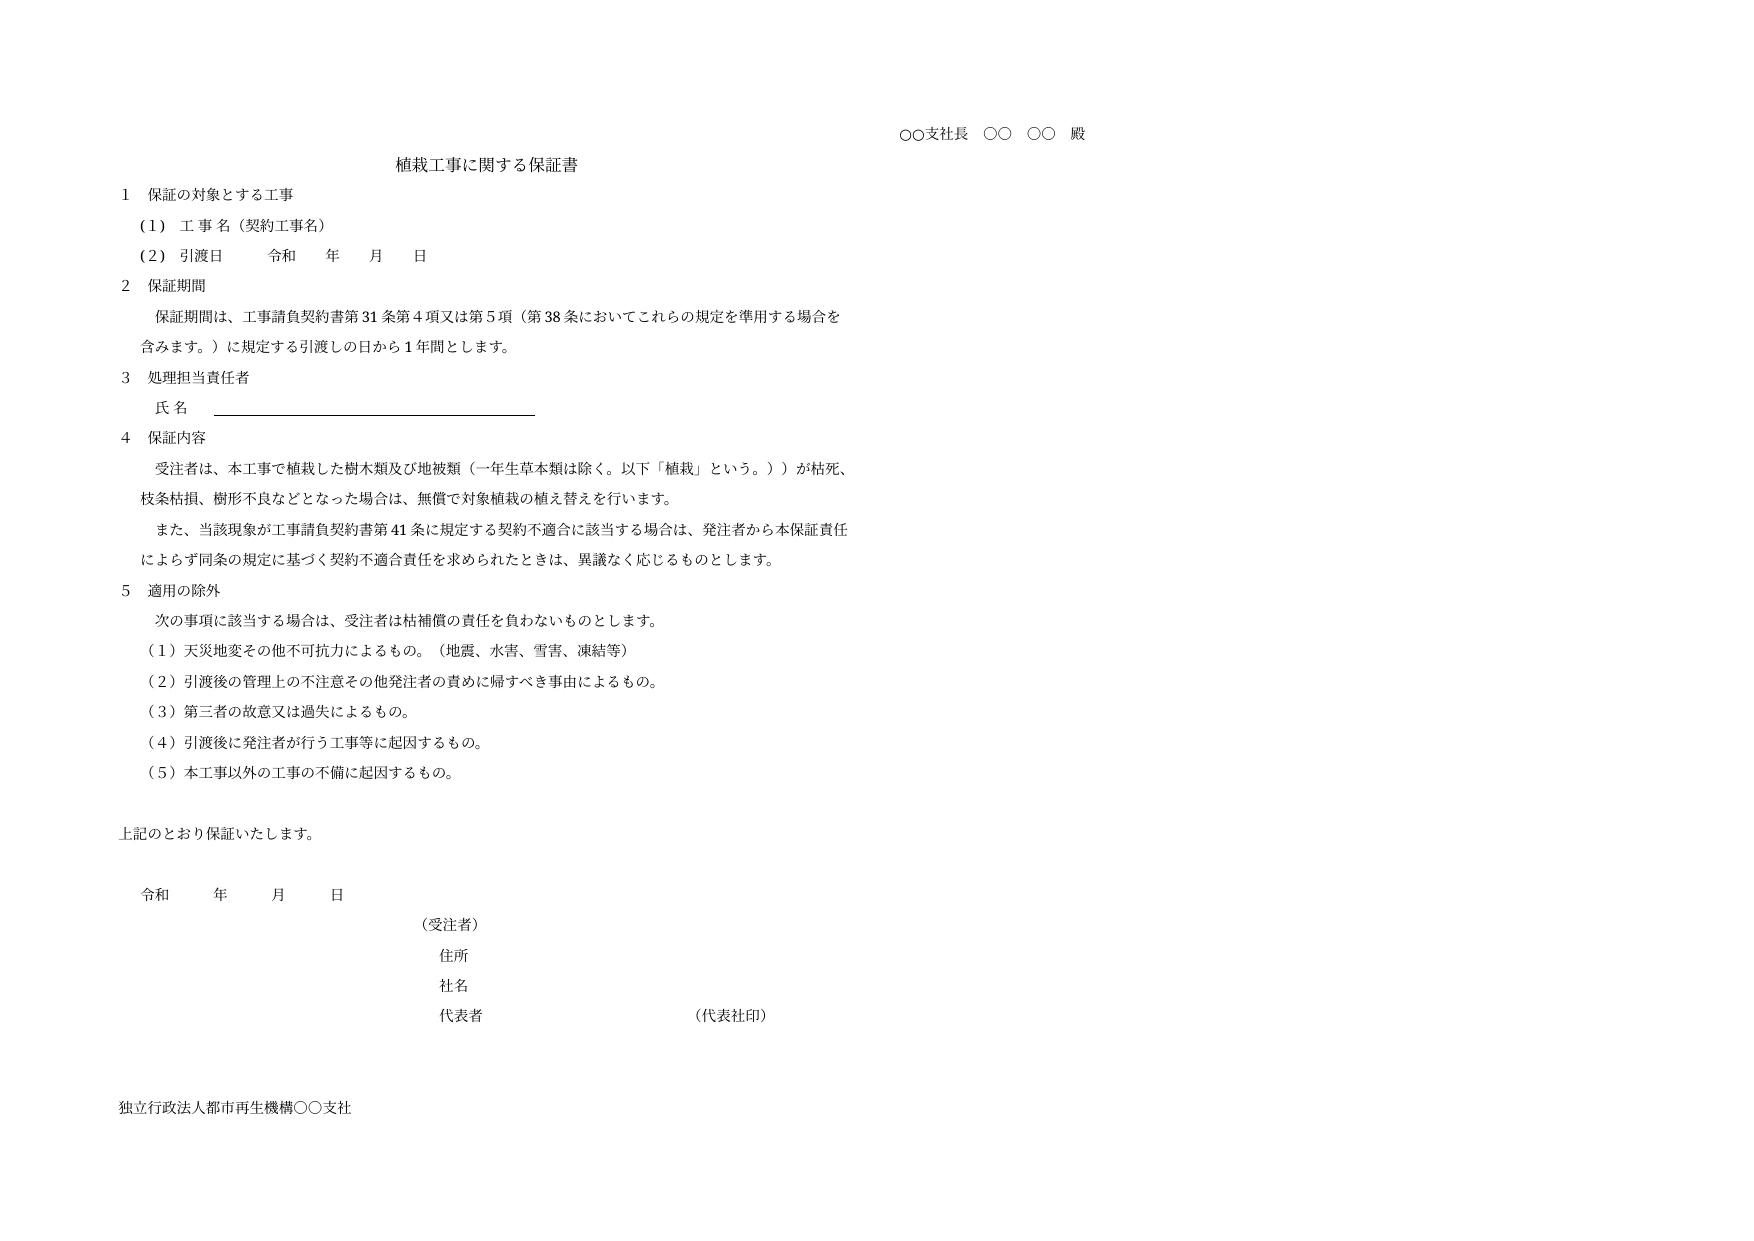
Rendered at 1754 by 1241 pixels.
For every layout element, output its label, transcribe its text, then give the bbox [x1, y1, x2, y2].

text ２ 保証期間 [118, 270, 855, 301]
text ５ 適用の除外 [118, 574, 855, 605]
text （２）引渡後の管理上の不注意その他発注者の責めに帰すべき事由によるもの。 [140, 666, 855, 696]
text 代表者 （代表社印） [118, 1000, 855, 1031]
text 独立行政法人都市再生機構○○支社 [118, 1092, 855, 1122]
text (１) 工 事 名（契約工事名） [140, 209, 855, 240]
text また、当該現象が工事請負契約書第41条に規定する契約不適合に該当する場合は、発注者から本保証責任によらず同条の規定に基づく契約不適合責任を求められたときは、異議なく応じるものとします。 [140, 514, 855, 574]
text 保証期間は、工事請負契約書第31条第４項又は第５項（第38条においてこれらの規定を準用する場合を含みます。）に規定する引渡しの日から1年間とします。 [140, 301, 855, 362]
text （３）第三者の故意又は過失によるもの。 [140, 696, 855, 727]
text 植栽工事に関する保証書 [118, 149, 855, 179]
text ３ 処理担当責任者 [118, 362, 855, 392]
text （受注者） [413, 909, 855, 939]
text 次の事項に該当する場合は、受注者は枯補償の責任を負わないものとします。 [140, 605, 855, 635]
text 令和 年 月 日 [140, 879, 855, 909]
text ４ 保証内容 [118, 422, 855, 453]
text 上記のとおり保証いたします。 [118, 818, 855, 848]
text 社名 [118, 970, 855, 1000]
text （１）天災地変その他不可抗力によるもの。（地震、水害、雪害、凍結等） [140, 635, 855, 666]
text 受注者は、本工事で植栽した樹木類及び地被類（一年生草本類は除く。以下「植栽」という。））が枯死、枝条枯損、樹形不良などとなった場合は、無償で対象植栽の植え替えを行います。 [140, 453, 855, 514]
text (２) 引渡日 令和 年 月 日 [140, 240, 855, 270]
text １ 保証の対象とする工事 [118, 179, 855, 209]
text 住所 [118, 939, 855, 970]
text ○○支社長 ○○ ○○ 殿 [899, 118, 1636, 149]
text （５）本工事以外の工事の不備に起因するもの。 [140, 757, 855, 787]
text （４）引渡後に発注者が行う工事等に起因するもの。 [140, 727, 855, 757]
text 氏 名 [140, 392, 855, 422]
